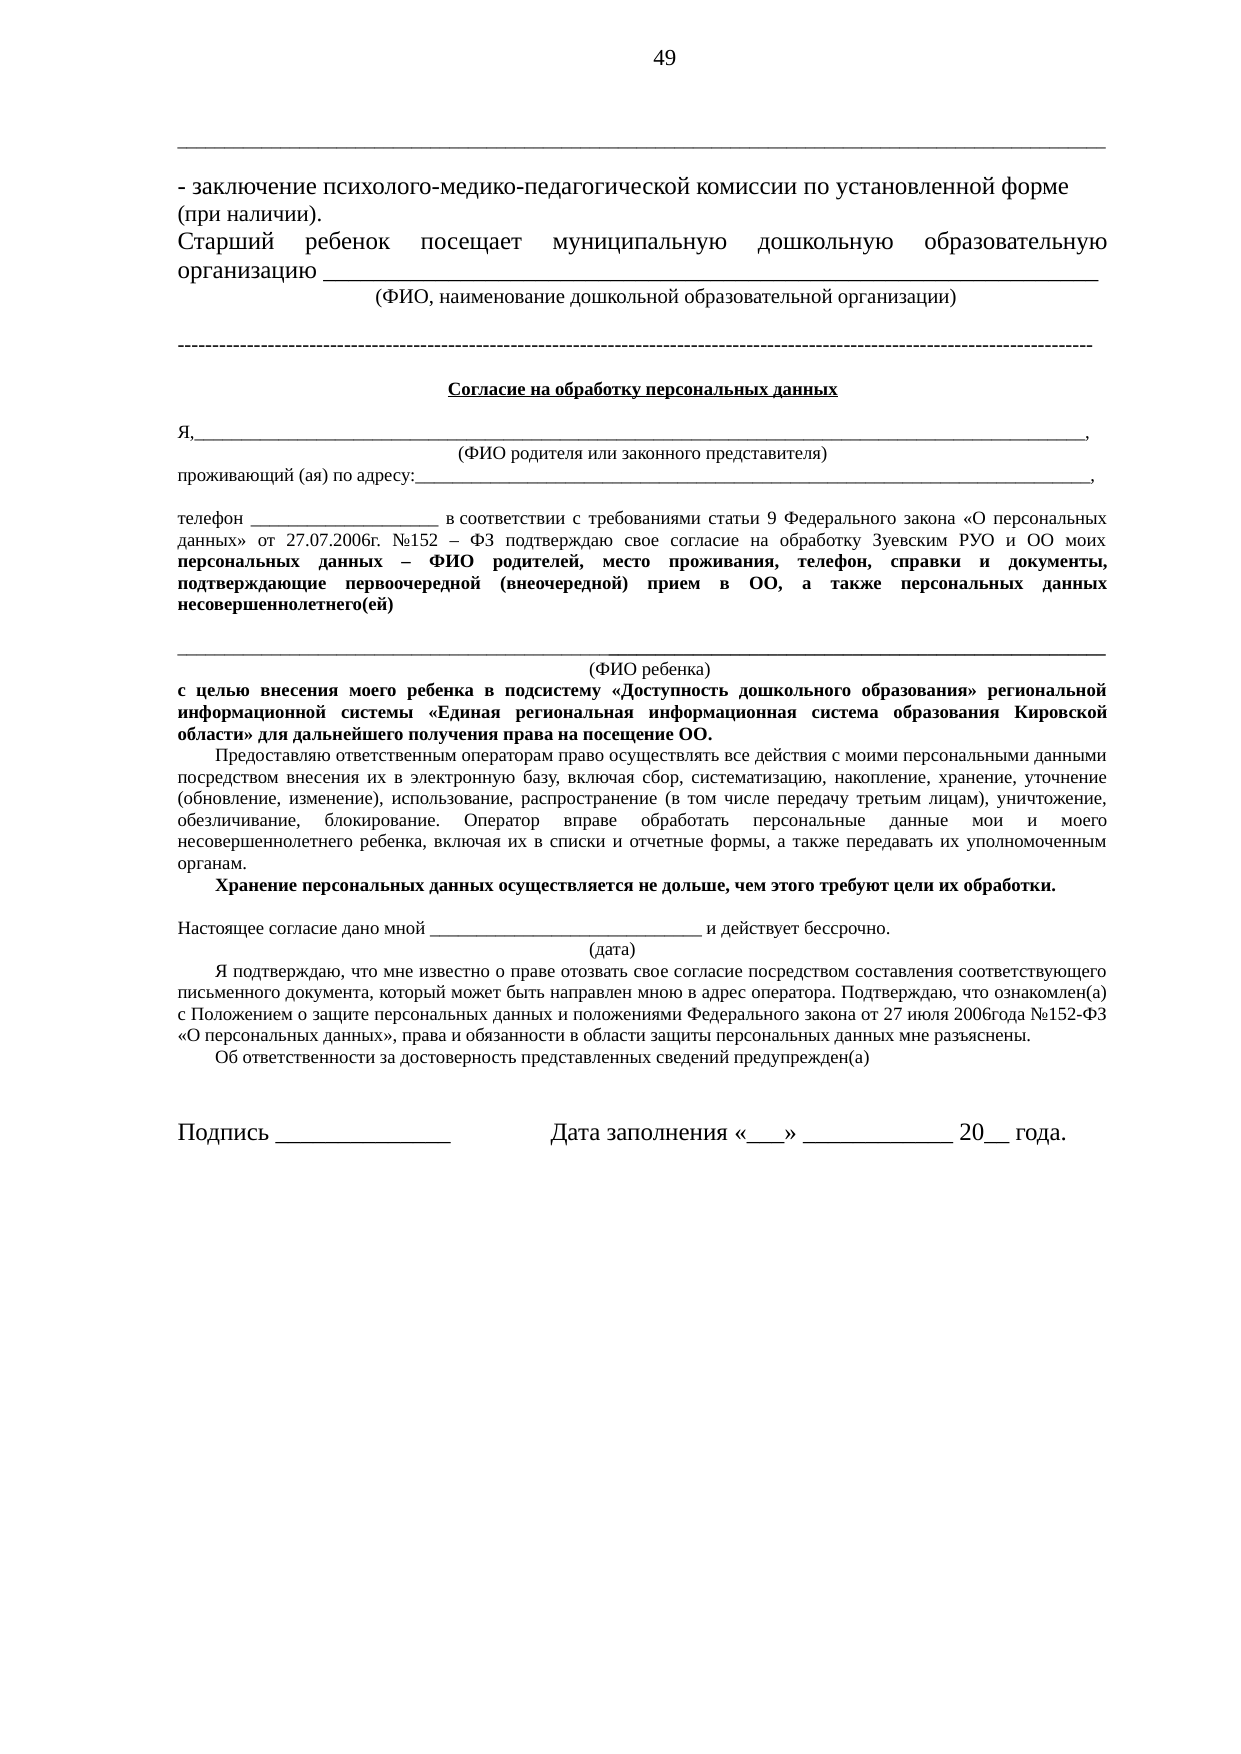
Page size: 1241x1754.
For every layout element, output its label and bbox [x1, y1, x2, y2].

table_cell [171, 118, 1114, 1276]
